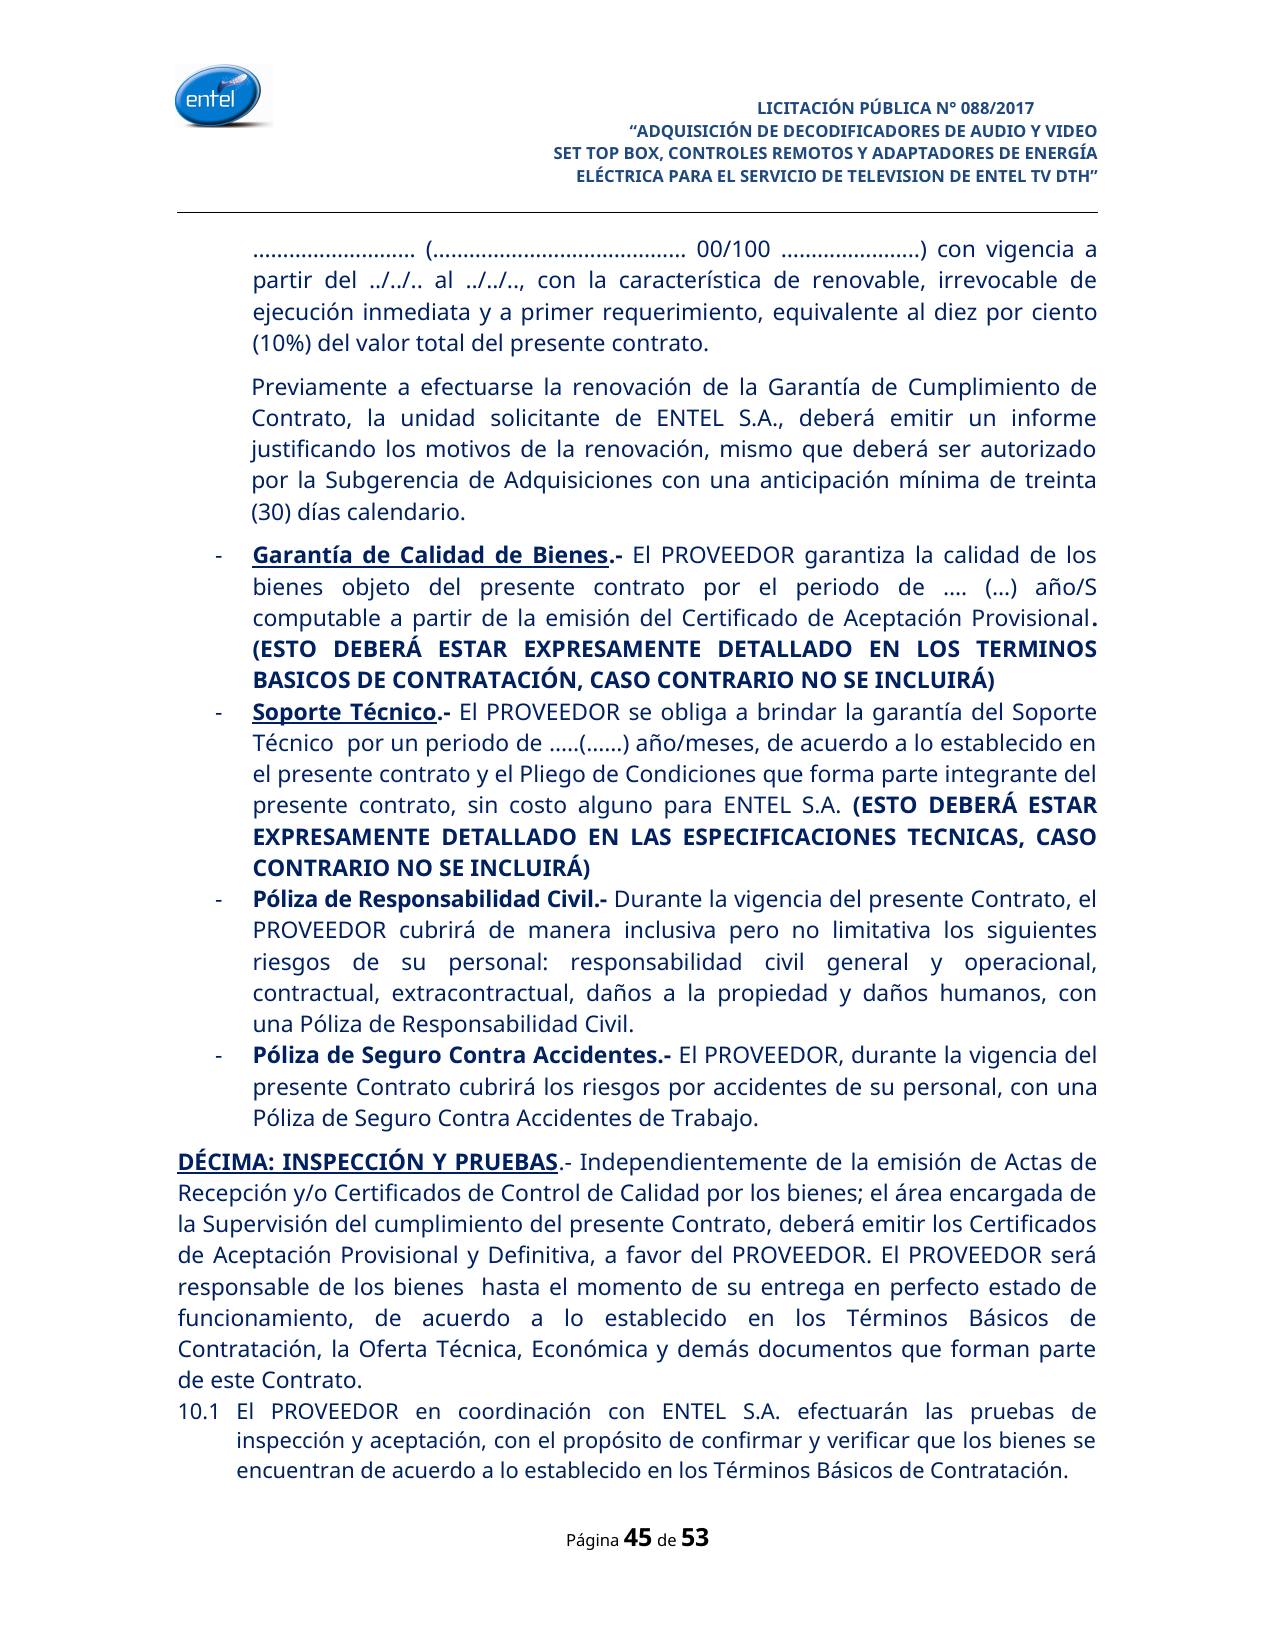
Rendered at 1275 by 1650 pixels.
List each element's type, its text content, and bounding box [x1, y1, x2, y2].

list Póliza de Seguro Contra Accidentes.- El PROVEEDOR, durante la vigencia del presente Contrato cubrirá los riesgos por accidentes de su personal, con una Póliza de Seguro Contra Accidentes de Trabajo. [215, 1039, 1098, 1133]
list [215, 233, 1098, 358]
text DÉCIMA: INSPECCIÓN Y PRUEBAS.- Independientemente de la emisión de Actas de Recepción y/o Certificados de Control de Calidad por los bienes; el área encargada de la Supervisión del cumplimiento del presente Contrato, deberá emitir los Certificados de Aceptación Provisional y Definitiva, a favor del PROVEEDOR. El PROVEEDOR será responsable de los bienes hasta el momento de su entrega en perfecto estado de funcionamiento, de acuerdo a lo establecido en los Términos Básicos de Contratación, la Oferta Técnica, Económica y demás documentos que forman parte de este Contrato. [177, 1146, 1098, 1396]
list Garantía de Calidad de Bienes.- El PROVEEDOR garantiza la calidad de los bienes objeto del presente contrato por el periodo de …. (…) año/S computable a partir de la emisión del Certificado de Aceptación Provisional.(ESTO DEBERÁ ESTAR EXPRESAMENTE DETALLADO EN LOS TERMINOS BASICOS DE CONTRATACIÓN, CASO CONTRARIO NO SE INCLUIRÁ) [215, 539, 1098, 696]
list Soporte Técnico.- El PROVEEDOR se obliga a brindar la garantía del Soporte Técnico por un periodo de …..(……) año/meses, de acuerdo a lo establecido en el presente contrato y el Pliego de Condiciones que forma parte integrante del presente contrato, sin costo alguno para ENTEL S.A. (ESTO DEBERÁ ESTAR EXPRESAMENTE DETALLADO EN LAS ESPECIFICACIONES TECNICAS, CASO CONTRARIO NO SE INCLUIRÁ) [215, 696, 1098, 883]
text Previamente a efectuarse la renovación de la Garantía de Cumplimiento de Contrato, la unidad solicitante de ENTEL S.A., deberá emitir un informe justificando los motivos de la renovación, mismo que deberá ser autorizado por la Subgerencia de Adquisiciones con una anticipación mínima de treinta (30) días calendario. [251, 371, 1098, 527]
text 10.1 El PROVEEDOR en coordinación con ENTEL S.A. efectuarán las pruebas de inspección y aceptación, con el propósito de confirmar y verificar que los bienes se encuentran de acuerdo a lo establecido en los Términos Básicos de Contratación. [177, 1396, 1098, 1485]
picture [174, 64, 274, 128]
list Póliza de Responsabilidad Civil.- Durante la vigencia del presente Contrato, el PROVEEDOR cubrirá de manera inclusiva pero no limitativa los siguientes riesgos de su personal: responsabilidad civil general y operacional, contractual, extracontractual, daños a la propiedad y daños humanos, con una Póliza de Responsabilidad Civil. [215, 883, 1098, 1039]
